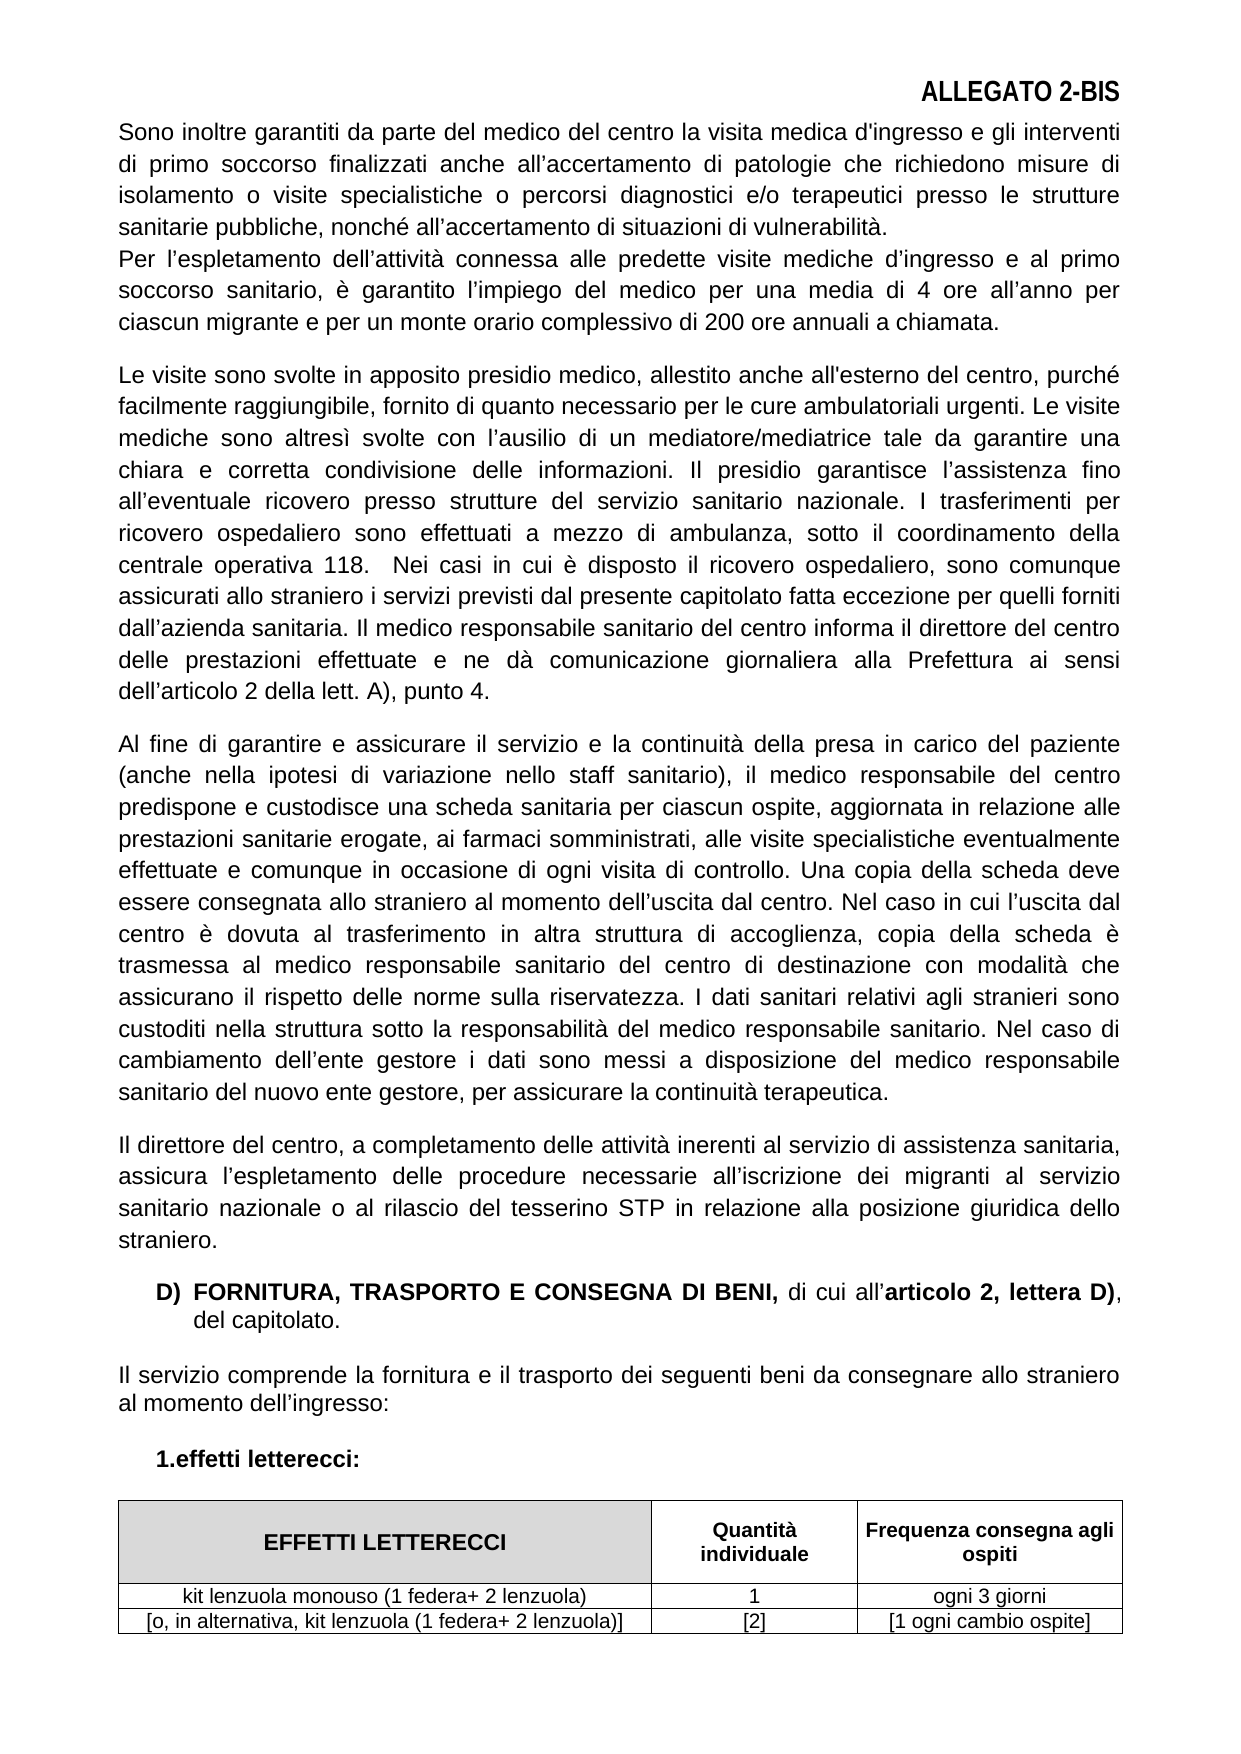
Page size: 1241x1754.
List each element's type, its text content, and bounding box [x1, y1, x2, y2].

text Il direttore del centro, a completamento delle attività inerenti al servizio di assistenza sanitaria, assicura l’espletamento delle procedure necessarie all’iscrizione dei migranti al servizio sanitario nazionale o al rilascio del tesserino STP in relazione alla posizione giuridica dello straniero. [118, 1131, 1122, 1253]
text 1.effetti letterecci: [156, 1445, 1122, 1472]
text Sono inoltre garantiti da parte del medico del centro la visita medica d'ingresso e gli interventi di primo soccorso finalizzati anche all’accertamento di patologie che richiedono misure di isolamento o visite specialistiche o percorsi diagnostici e/o terapeutici presso le strutture sanitarie pubbliche, nonché all’accertamento di situazioni di vulnerabilità. [118, 118, 1122, 241]
text Le visite sono svolte in apposito presidio medico, allestito anche all'esterno del centro, purché facilmente raggiungibile, fornito di quanto necessario per le cure ambulatoriali urgenti. Le visite mediche sono altresì svolte con l’ausilio di un mediatore/mediatrice tale da garantire una chiara e corretta condivisione delle informazioni. Il presidio garantisce l’assistenza fino all’eventuale ricovero presso strutture del servizio sanitario nazionale. I trasferimenti per ricovero ospedaliero sono effettuati a mezzo di ambulanza, sotto il coordinamento della centrale operativa 118. Nei casi in cui è disposto il ricovero ospedaliero, sono comunque assicurati allo straniero i servizi previsti dal presente capitolato fatta eccezione per quelli forniti dall’azienda sanitaria. Il medico responsabile sanitario del centro informa il direttore del centro delle prestazioni effettuate e ne dà comunicazione giornaliera alla Prefettura ai sensi dell’articolo 2 della lett. A), punto 4. [118, 361, 1122, 705]
table_header EFFETTI LETTERECCI [119, 1501, 651, 1583]
table_cell ogni 3 giorni [858, 1584, 1122, 1608]
text Il servizio comprende la fornitura e il trasporto dei seguenti beni da consegnare allo straniero al momento dell’ingresso: [118, 1361, 1122, 1416]
table_cell [o, in alternativa, kit lenzuola (1 federa+ 2 lenzuola)] [119, 1609, 651, 1633]
text Per l’espletamento dell’attività connessa alle predette visite mediche d’ingresso e al primo soccorso sanitario, è garantito l’impiego del medico per una media di 4 ore all’anno per ciascun migrante e per un monte orario complessivo di 200 ore annuali a chiamata. [118, 245, 1122, 336]
list FORNITURA, TRASPORTO E CONSEGNA DI BENI, di cui all’articolo 2, lettera D), del capitolato. [156, 1278, 1122, 1333]
text Al fine di garantire e assicurare il servizio e la continuità della presa in carico del paziente (anche nella ipotesi di variazione nello staff sanitario), il medico responsabile del centro predispone e custodisce una scheda sanitaria per ciascun ospite, aggiornata in relazione alle prestazioni sanitarie erogate, ai farmaci somministrati, alle visite specialistiche eventualmente effettuate e comunque in occasione di ogni visita di controllo. Una copia della scheda deve essere consegnata allo straniero al momento dell’uscita dal centro. Nel caso in cui l’uscita dal centro è dovuta al trasferimento in altra struttura di accoglienza, copia della scheda è trasmessa al medico responsabile sanitario del centro di destinazione con modalità che assicurano il rispetto delle norme sulla riservatezza. I dati sanitari relativi agli stranieri sono custoditi nella struttura sotto la responsabilità del medico responsabile sanitario. Nel caso di cambiamento dell’ente gestore i dati sono messi a disposizione del medico responsabile sanitario del nuovo ente gestore, per assicurare la continuità terapeutica. [118, 730, 1122, 1106]
table_header Quantità individuale [652, 1501, 857, 1583]
table_cell [2] [652, 1609, 857, 1633]
table_header Frequenza consegna agli ospiti [858, 1501, 1122, 1583]
table_cell kit lenzuola monouso (1 federa+ 2 lenzuola) [119, 1584, 651, 1608]
table_cell [1 ogni cambio ospite] [858, 1609, 1122, 1633]
table_cell 1 [652, 1584, 857, 1608]
